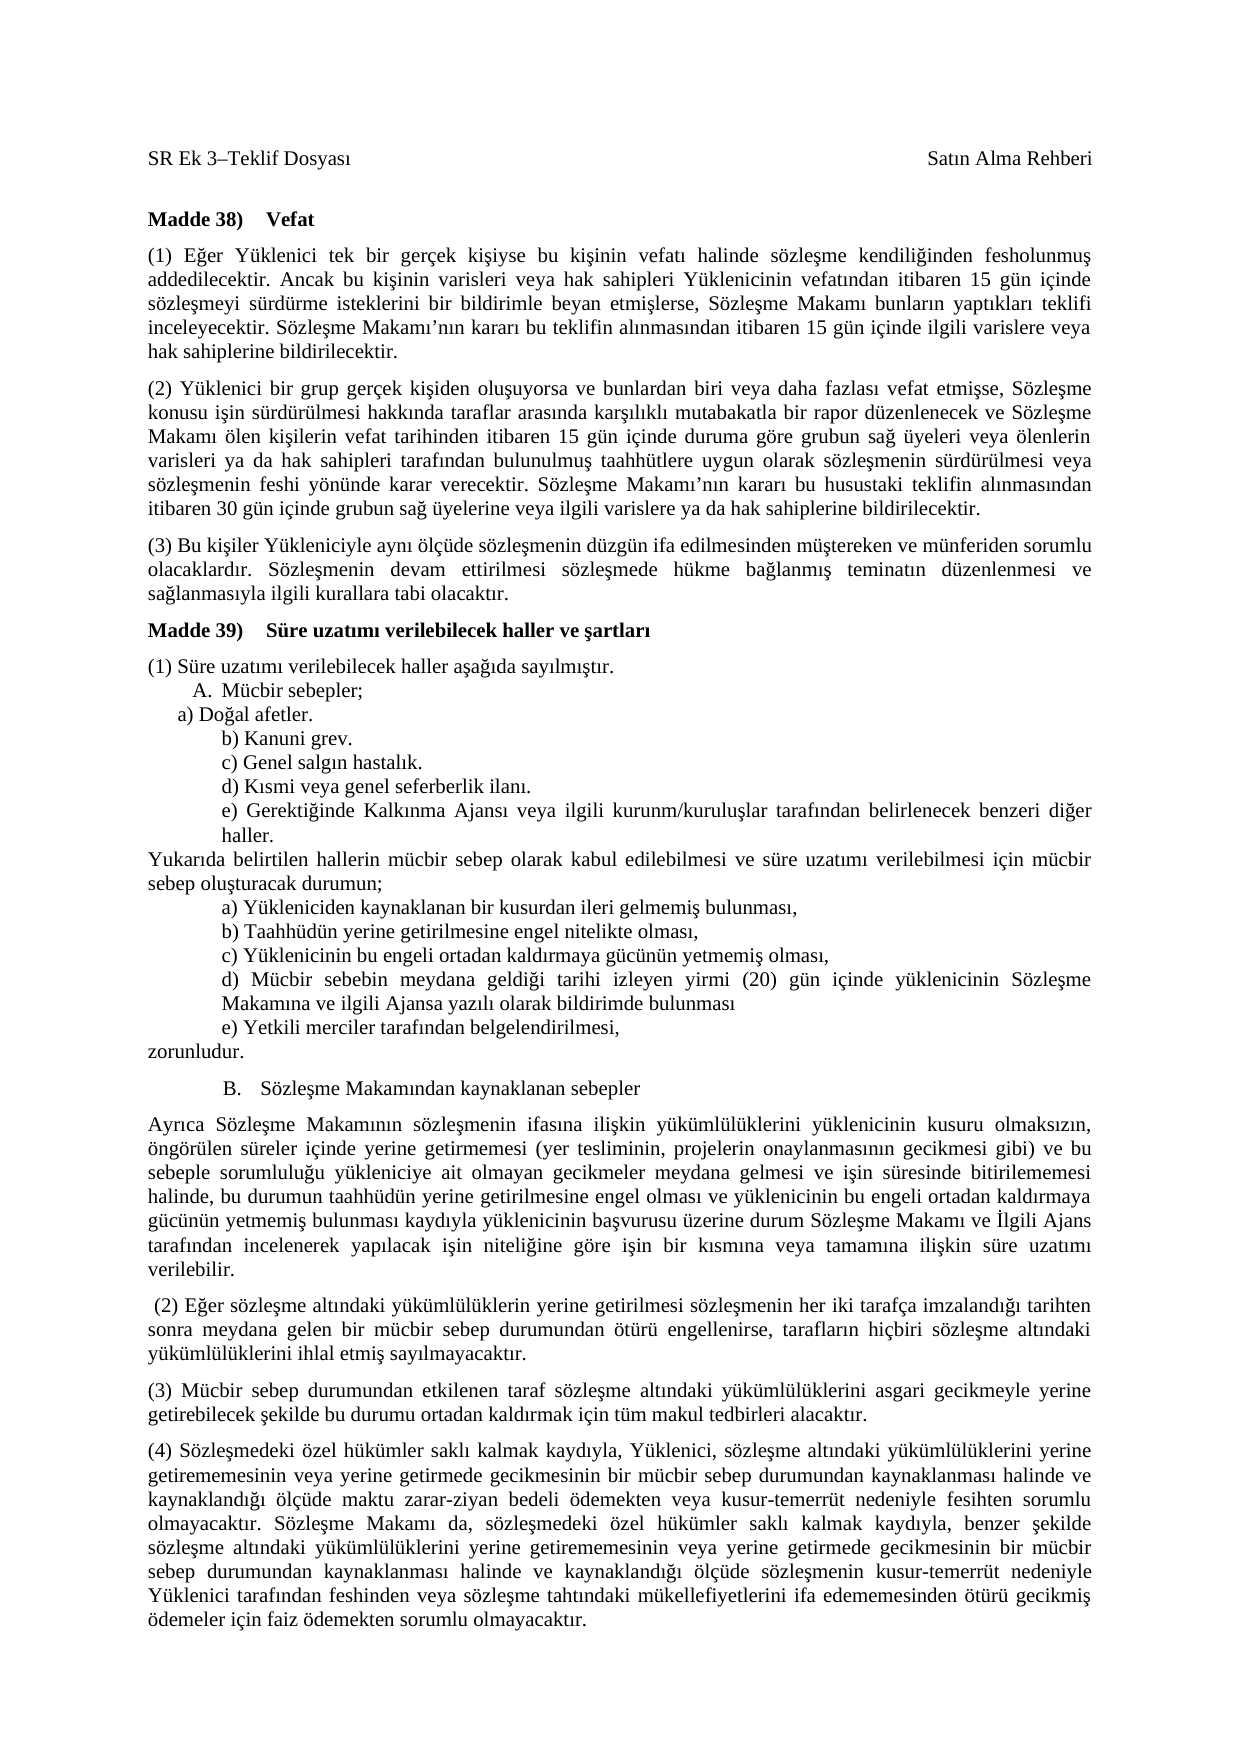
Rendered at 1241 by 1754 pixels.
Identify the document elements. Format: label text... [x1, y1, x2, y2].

text c) Yüklenicinin bu engeli ortadan kaldırmaya gücünün yetmemiş olması, [148, 943, 1093, 967]
text Ayrıca Sözleşme Makamının sözleşmenin ifasına ilişkin yükümlülüklerini yüklenicinin kusuru olmaksızın, öngörülen süreler içinde yerine getirmemesi (yer tesliminin, projelerin onaylanmasının gecikmesi gibi) ve bu sebeple sorumluluğu yükleniciye ait olmayan gecikmeler meydana gelmesi ve işin süresinde bitirilememesi halinde, bu durumun taahhüdün yerine getirilmesine engel olması ve yüklenicinin bu engeli ortadan kaldırmaya gücünün yetmemiş bulunması kaydıyla yüklenicinin başvurusu üzerine durum Sözleşme Makamı ve İlgili Ajans tarafından incelenerek yapılacak işin niteliğine göre işin bir kısmına veya tamamına ilişkin süre uzatımı verilebilir. [148, 1112, 1093, 1281]
text a) Doğal afetler. [177, 702, 1093, 726]
text b) Taahhüdün yerine getirilmesine engel nitelikte olması, [148, 919, 1093, 943]
text (1) Süre uzatımı verilebilecek haller aşağıda sayılmıştır. [148, 654, 1093, 678]
text d) Mücbir sebebin meydana geldiği tarihi izleyen yirmi (20) gün içinde yüklenicinin Sözleşme Makamına ve ilgili Ajansa yazılı olarak bildirimde bulunması [221, 967, 1093, 1015]
list Mücbir sebepler; [192, 678, 1093, 702]
list Sözleşme Makamından kaynaklanan sebepler [223, 1076, 1093, 1100]
text (4) Sözleşmedeki özel hükümler saklı kalmak kaydıyla, Yüklenici, sözleşme altındaki yükümlülüklerini yerine getirememesinin veya yerine getirmede gecikmesinin bir mücbir sebep durumundan kaynaklanması halinde ve kaynaklandığı ölçüde maktu zarar-ziyan bedeli ödemekten veya kusur-temerrüt nedeniyle fesihten sorumlu olmayacaktır. Sözleşme Makamı da, sözleşmedeki özel hükümler saklı kalmak kaydıyla, benzer şekilde sözleşme altındaki yükümlülüklerini yerine getirememesinin veya yerine getirmede gecikmesinin bir mücbir sebep durumundan kaynaklanması halinde ve kaynaklandığı ölçüde sözleşmenin kusur-temerrüt nedeniyle Yüklenici tarafından feshinden veya sözleşme tahtındaki mükellefiyetlerini ifa edememesinden ötürü gecikmiş ödemeler için faiz ödemekten sorumlu olmayacaktır. [148, 1438, 1093, 1631]
text d) Kısmi veya genel seferberlik ilanı. [221, 774, 1093, 798]
text (3) Mücbir sebep durumundan etkilenen taraf sözleşme altındaki yükümlülüklerini asgari gecikmeyle yerine getirebilecek şekilde bu durumu ortadan kaldırmak için tüm makul tedbirleri alacaktır. [148, 1378, 1093, 1426]
text (1) Eğer Yüklenici tek bir gerçek kişiyse bu kişinin vefatı halinde sözleşme kendiliğinden fesholunmuş addedilecektir. Ancak bu kişinin varisleri veya hak sahipleri Yüklenicinin vefatından itibaren 15 gün içinde sözleşmeyi sürdürme isteklerini bir bildirimle beyan etmişlerse, Sözleşme Makamı bunların yaptıkları teklifi inceleyecektir. Sözleşme Makamı’nın kararı bu teklifin alınmasından itibaren 15 gün içinde ilgili varislere veya hak sahiplerine bildirilecektir. [148, 243, 1093, 363]
text e) Yetkili merciler tarafından belgelendirilmesi, [148, 1015, 1093, 1039]
text Yukarıda belirtilen hallerin mücbir sebep olarak kabul edilebilmesi ve süre uzatımı verilebilmesi için mücbir sebep oluşturacak durumun; [148, 847, 1093, 895]
text zorunludur. [148, 1039, 1093, 1063]
text c) Genel salgın hastalık. [221, 750, 1093, 774]
text e) Gerektiğinde Kalkınma Ajansı veya ilgili kurunm/kuruluşlar tarafından belirlenecek benzeri diğer haller. [221, 798, 1093, 847]
text (3) Bu kişiler Yükleniciyle aynı ölçüde sözleşmenin düzgün ifa edilmesinden müştereken ve münferiden sorumlu olacaklardır. Sözleşmenin devam ettirilmesi sözleşmede hükme bağlanmış teminatın düzenlenmesi ve sağlanmasıyla ilgili kurallara tabi olacaktır. [148, 533, 1093, 605]
list Vefat [148, 207, 1093, 231]
text (2) Eğer sözleşme altındaki yükümlülüklerin yerine getirilmesi sözleşmenin her iki tarafça imzalandığı tarihten sonra meydana gelen bir mücbir sebep durumundan ötürü engellenirse, tarafların hiçbiri sözleşme altındaki yükümlülüklerini ihlal etmiş sayılmayacaktır. [148, 1293, 1093, 1365]
list Süre uzatımı verilebilecek haller ve şartları [148, 617, 1093, 642]
text a) Yükleniciden kaynaklanan bir kusurdan ileri gelmemiş bulunması, [148, 895, 1093, 919]
text b) Kanuni grev. [185, 726, 1093, 750]
text (2) Yüklenici bir grup gerçek kişiden oluşuyorsa ve bunlardan biri veya daha fazlası vefat etmişse, Sözleşme konusu işin sürdürülmesi hakkında taraflar arasında karşılıklı mutabakatla bir rapor düzenlenecek ve Sözleşme Makamı ölen kişilerin vefat tarihinden itibaren 15 gün içinde duruma göre grubun sağ üyeleri veya ölenlerin varisleri ya da hak sahipleri tarafından bulunulmuş taahhütlere uygun olarak sözleşmenin sürdürülmesi veya sözleşmenin feshi yönünde karar verecektir. Sözleşme Makamı’nın kararı bu husustaki teklifin alınmasından itibaren 30 gün içinde grubun sağ üyelerine veya ilgili varislere ya da hak sahiplerine bildirilecektir. [148, 376, 1093, 520]
